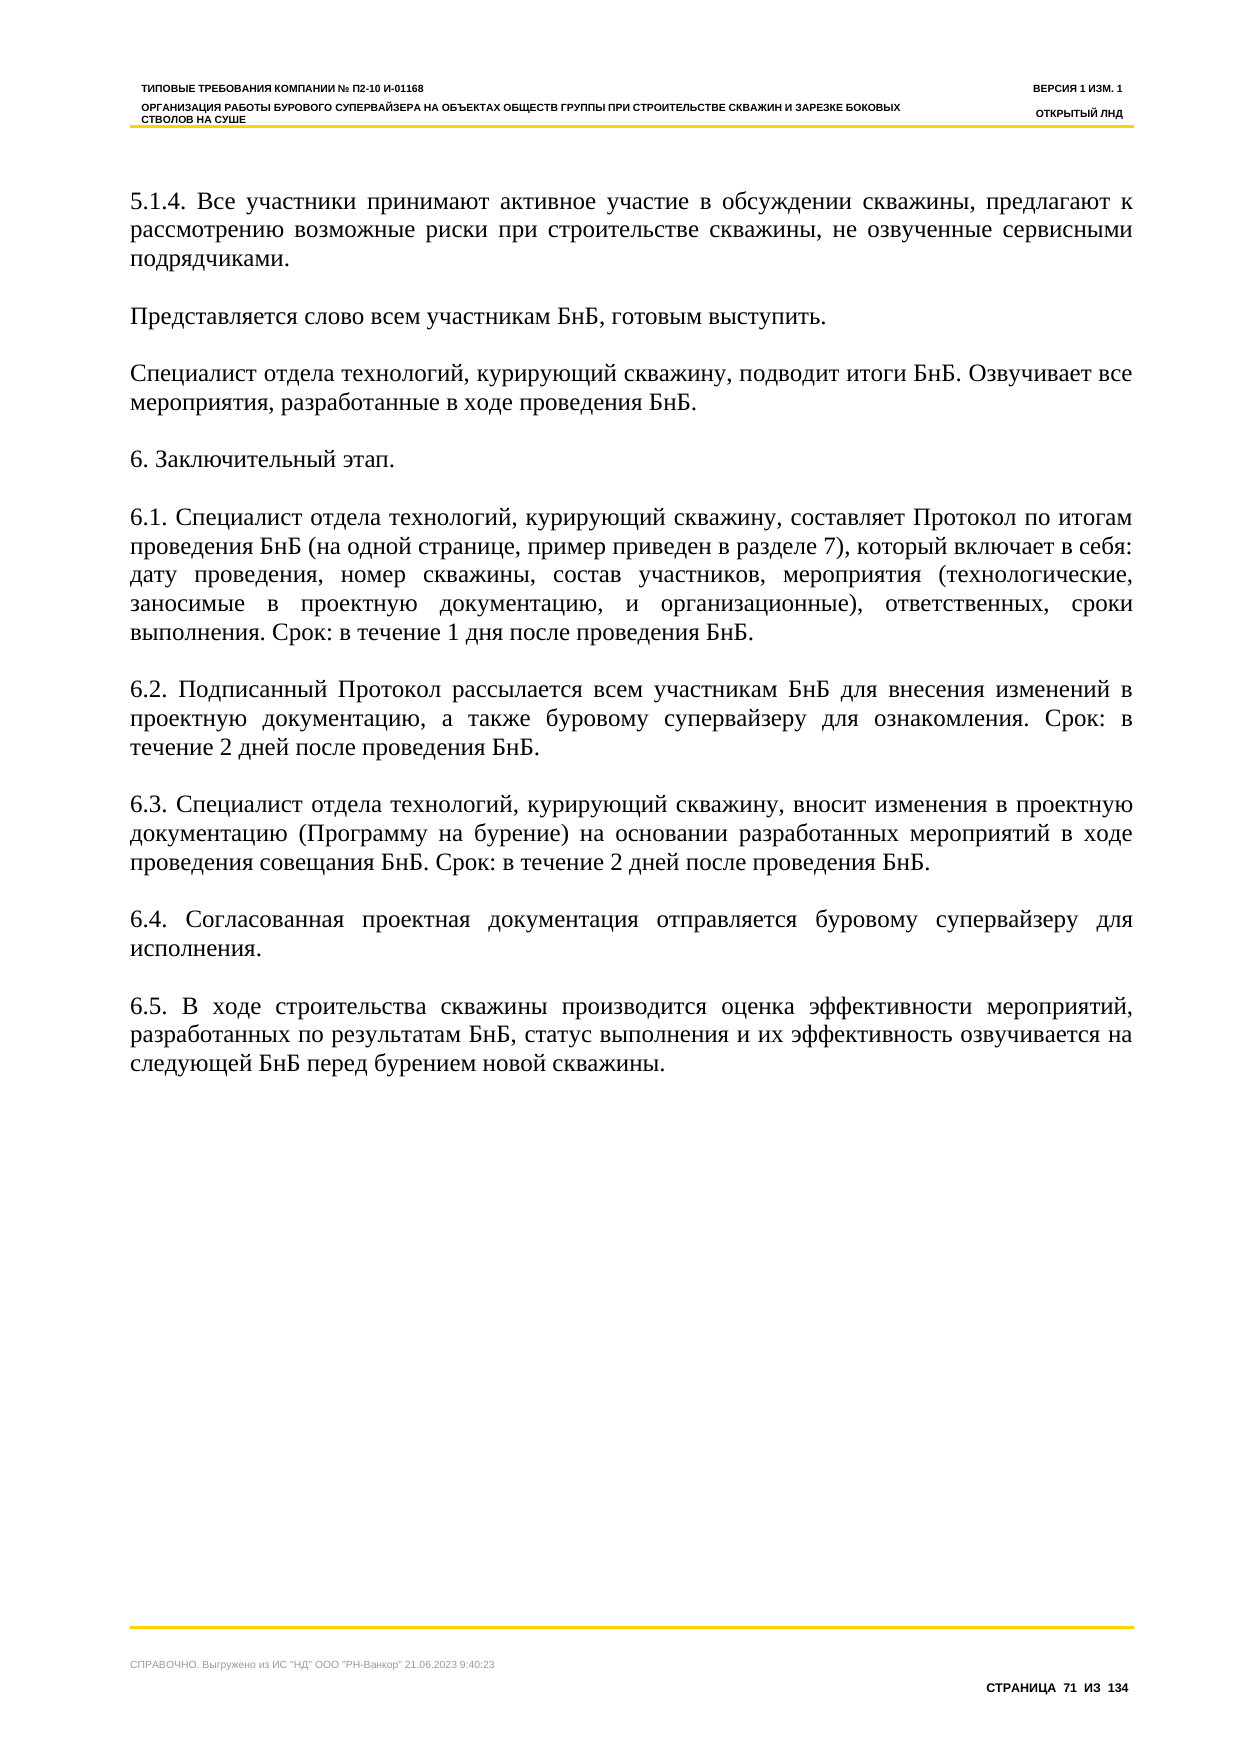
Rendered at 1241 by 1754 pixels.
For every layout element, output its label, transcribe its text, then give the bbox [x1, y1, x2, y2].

text 6.2. Подписанный Протокол рассылается всем участникам БнБ для внесения изменений в проектную документацию, а также буровому супервайзеру для ознакомления. Срок: в течение 2 дней после проведения БнБ. [130, 674, 1134, 761]
text 6.4. Согласованная проектная документация отправляется буровому супервайзеру для исполнения. [130, 904, 1134, 962]
text Специалист отдела технологий, курирующий скважину, подводит итоги БнБ. Озвучивает все мероприятия, разработанные в ходе проведения БнБ. [130, 358, 1134, 416]
text 5.1.4. Все участники принимают активное участие в обсуждении скважины, предлагают к рассмотрению возможные риски при строительстве скважины, не озвученные сервисными подрядчиками. [130, 186, 1134, 272]
text 6.5. В ходе строительства скважины производится оценка эффективности мероприятий, разработанных по результатам БнБ, статус выполнения и их эффективность озвучивается на следующей БнБ перед бурением новой скважины. [130, 991, 1134, 1077]
text 6.1. Специалист отдела технологий, курирующий скважину, составляет Протокол по итогам проведения БнБ (на одной странице, пример приведен в разделе 7), который включает в себя: дату проведения, номер скважины, состав участников, мероприятия (технологические, заносимые в проектную документацию, и организационные), ответственных, сроки выполнения. Срок: в течение 1 дня после проведения БнБ. [130, 502, 1134, 646]
text 6.3. Специалист отдела технологий, курирующий скважину, вносит изменения в проектную документацию (Программу на бурение) на основании разработанных мероприятий в ходе проведения совещания БнБ. Срок: в течение 2 дней после проведения БнБ. [130, 789, 1134, 876]
text 6. Заключительный этап. [130, 444, 1134, 473]
text Представляется слово всем участникам БнБ, готовым выступить. [130, 301, 1134, 329]
